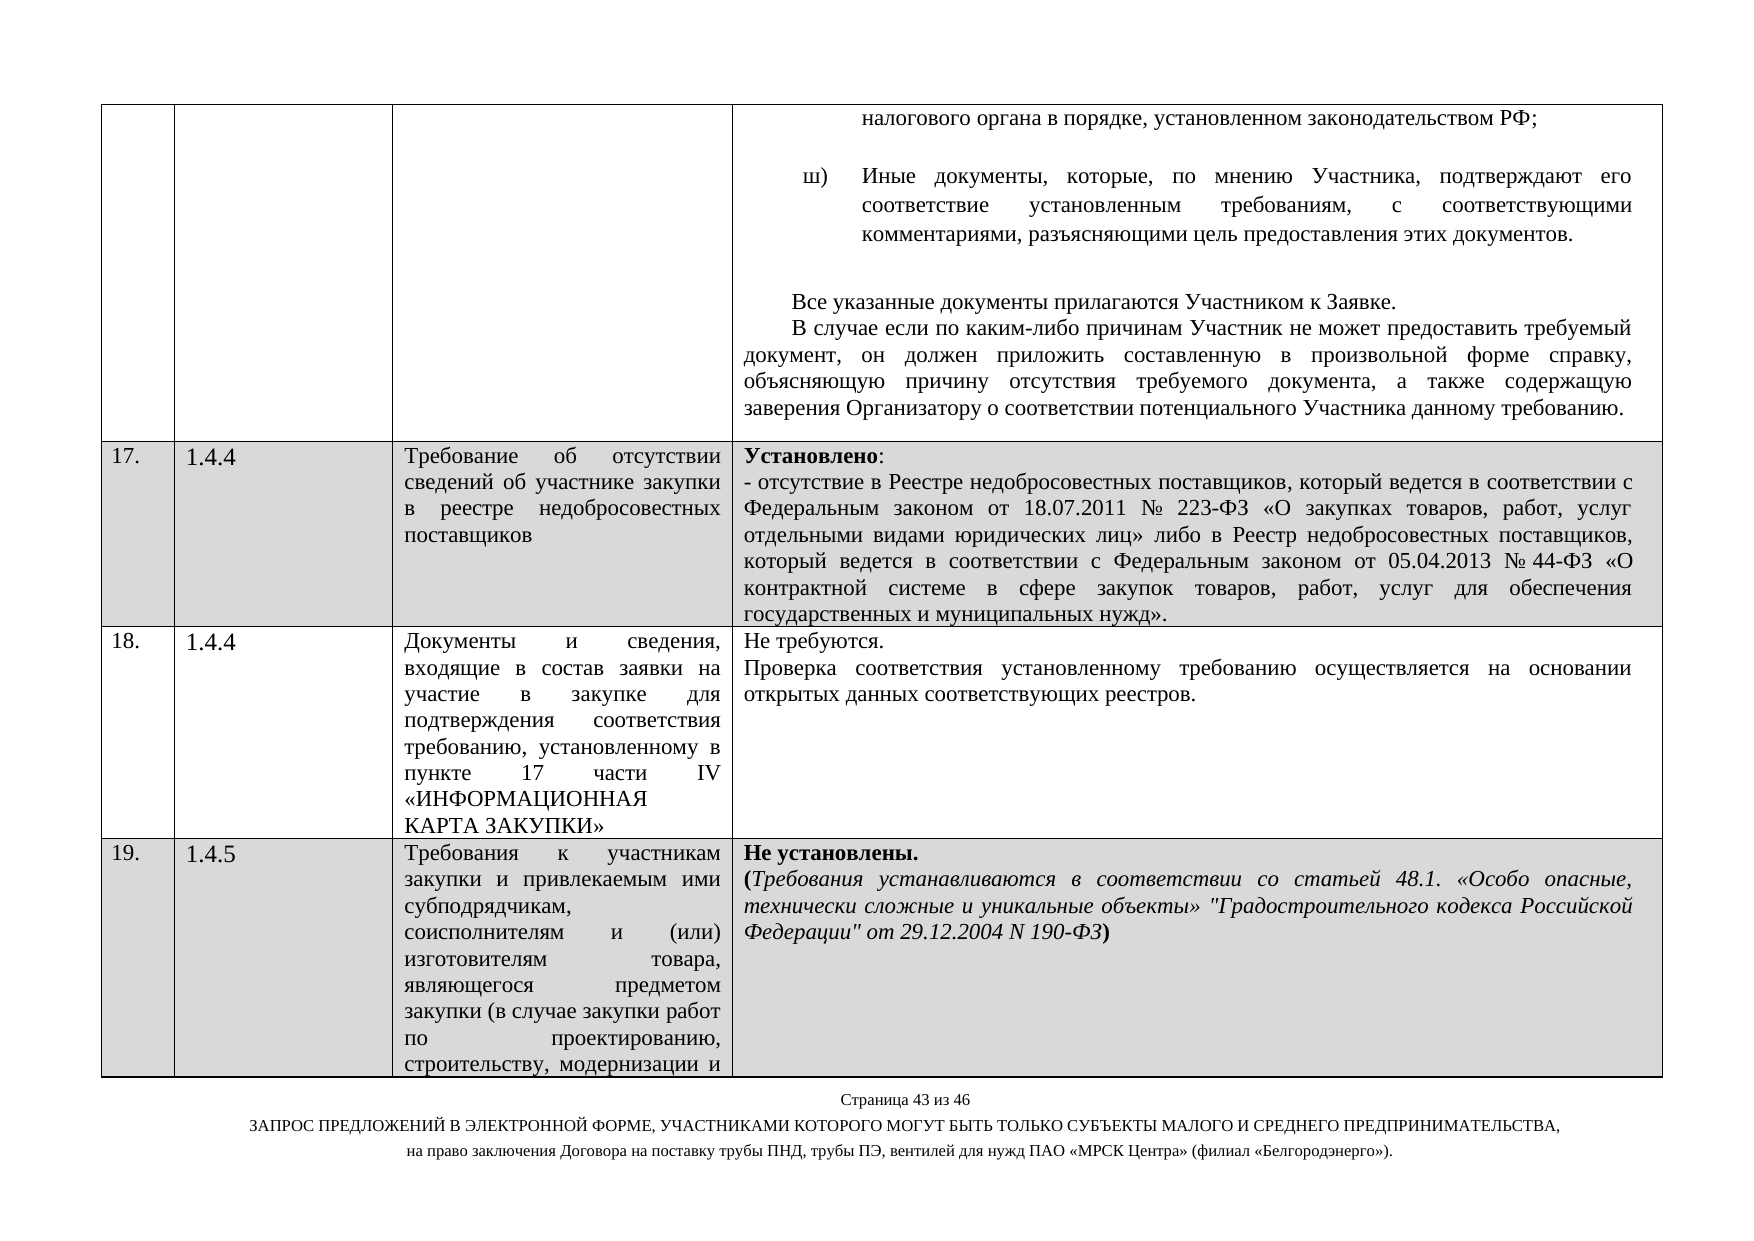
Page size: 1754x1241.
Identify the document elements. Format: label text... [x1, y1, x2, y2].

table_cell [102, 105, 174, 441]
table_cell Установлено: - отсутствие в Реестре недобросовестных поставщиков, который ведется в соответствии с Федеральным законом от 18.07.2011 № 223-ФЗ «О закупках товаров, работ, услуг отдельными видами юридических лиц» либо в Реестр недобросовестных поставщиков, который ведется в соответствии с Федеральным законом от 05.04.2013 № 44-ФЗ «О контрактной системе в сфере закупок товаров, работ, услуг для обеспечения государственных и муниципальных нужд». [733, 442, 1662, 626]
table_cell Документы и сведения, входящие в состав заявки на участие в закупке для подтверждения соответствия требованию, установленному в пункте 17 части IV «ИНФОРМАЦИОННАЯ КАРТА ЗАКУПКИ» [393, 627, 732, 838]
table_cell [102, 839, 174, 1076]
table_cell Не требуются. Проверка соответствия установленному требованию осуществляется на основании открытых данных соответствующих реестров. [733, 627, 1662, 838]
table_cell [102, 627, 174, 838]
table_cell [733, 105, 1662, 441]
table_cell 1.4.4 [175, 442, 392, 626]
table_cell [393, 839, 732, 1076]
table_cell 1.4.5 [175, 839, 392, 1076]
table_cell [175, 105, 392, 441]
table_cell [733, 839, 1662, 1076]
table_cell 1.4.4 [175, 627, 392, 838]
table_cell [393, 105, 732, 441]
table_cell Требование об отсутствии сведений об участнике закупки в реестре недобросовестных поставщиков [393, 442, 732, 626]
table_cell [102, 442, 174, 626]
